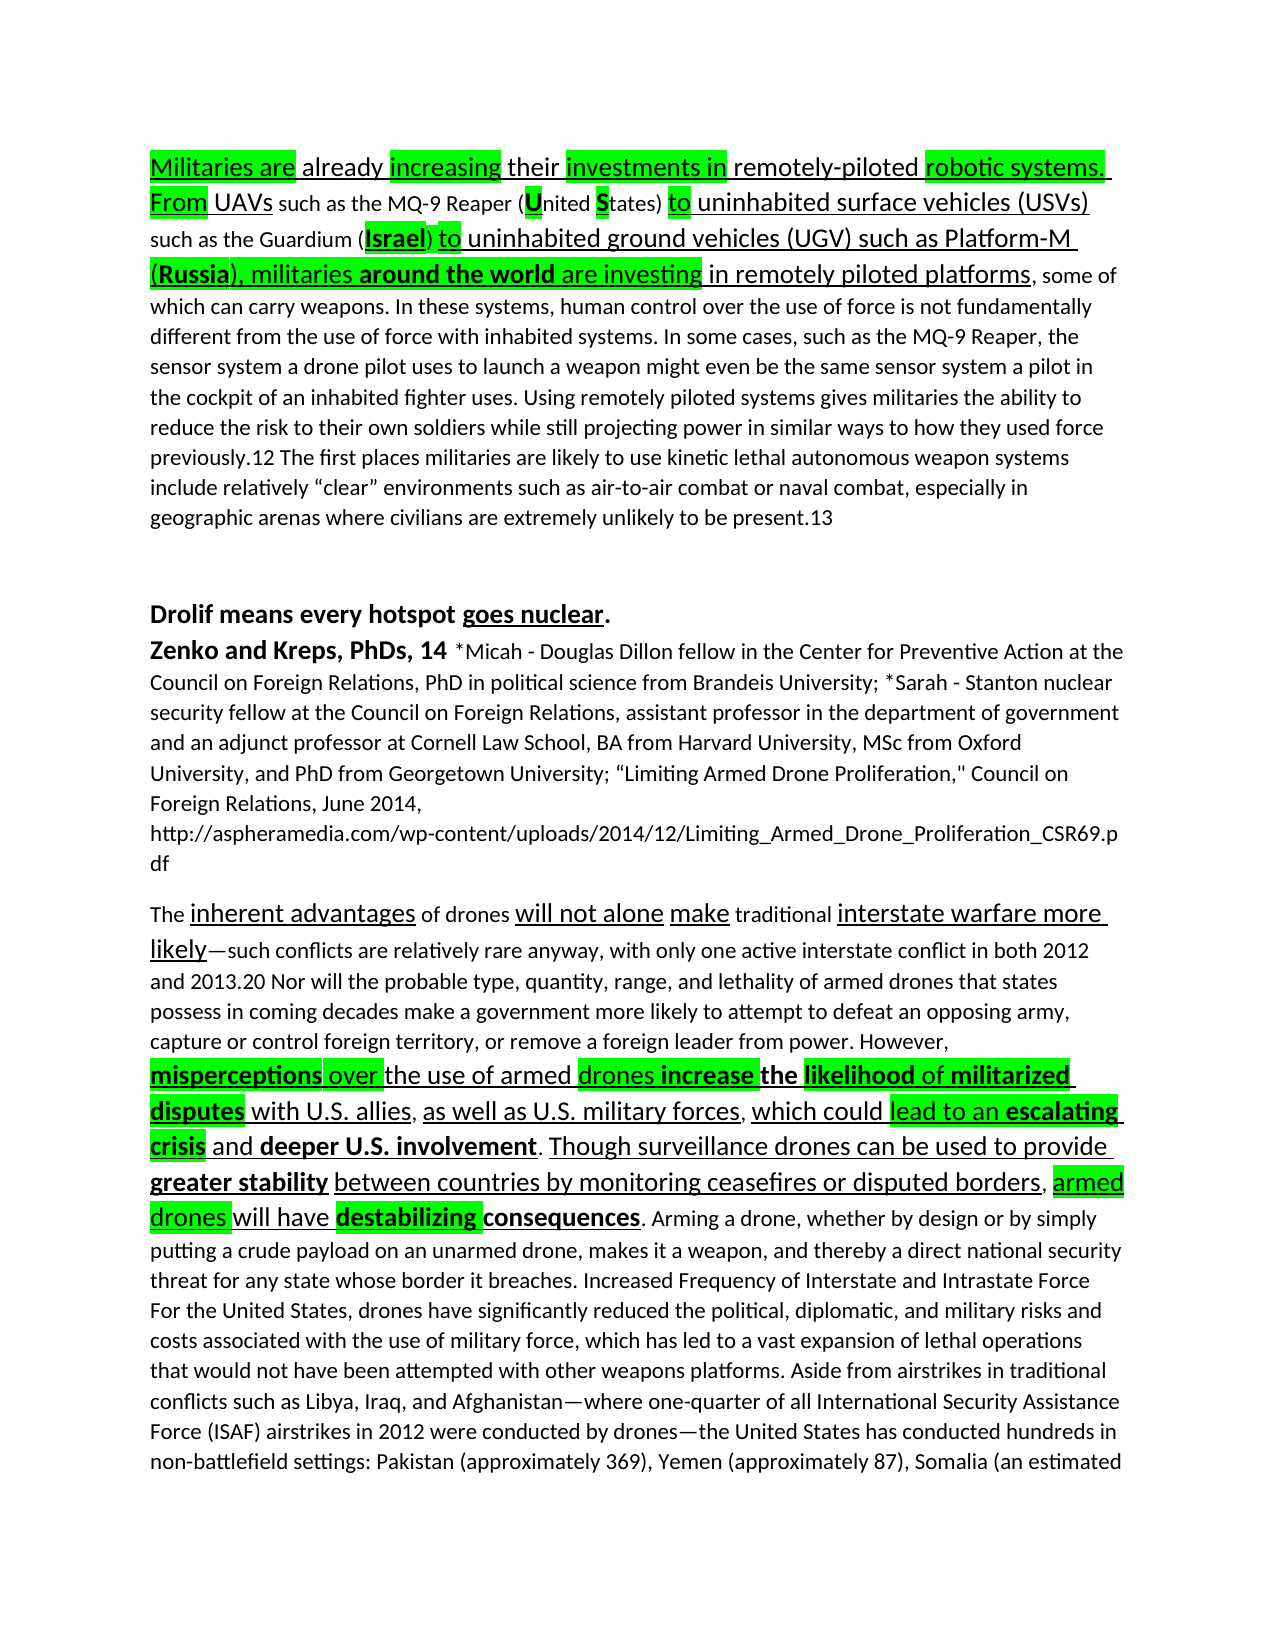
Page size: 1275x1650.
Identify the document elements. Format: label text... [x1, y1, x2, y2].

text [150, 896, 1125, 1475]
subtitle Drolif means every hotspot goes nuclear. [150, 597, 1125, 630]
text Militaries are already increasing their investments in remotely-piloted robotic systems. From UAVs such as the MQ-9 Reaper (United States) to uninhabited surface vehicles (USVs) such as the Guardium (Israel) to uninhabited ground vehicles (UGV) such as Platform-M (Russia), militaries around the world are investing in remotely piloted platforms, some of which can carry weapons. In these systems, human control over the use of force is not fundamentally different from the use of force with inhabited systems. In some cases, such as the MQ-9 Reaper, the sensor system a drone pilot uses to launch a weapon might even be the same sensor system a pilot in the cockpit of an inhabited fighter uses. Using remotely piloted systems gives militaries the ability to reduce the risk to their own soldiers while still projecting power in similar ways to how they used force previously.12 The first places militaries are likely to use kinetic lethal autonomous weapon systems include relatively “clear” environments such as air-to-air combat or naval combat, especially in geographic arenas where civilians are extremely unlikely to be present.13 [150, 150, 1125, 532]
text Zenko and Kreps, PhDs, 14 *Micah - Douglas Dillon fellow in the Center for Preventive Action at the Council on Foreign Relations, PhD in political science from Brandeis University; *Sarah - Stanton nuclear security fellow at the Council on Foreign Relations, assistant professor in the department of government and an adjunct professor at Cornell Law School, BA from Harvard University, MSc from Oxford University, and PhD from Georgetown University; “Limiting Armed Drone Proliferation," Council on Foreign Relations, June 2014, http://aspheramedia.com/wp-content/uploads/2014/12/Limiting_Armed_Drone_Proliferation_CSR69.pdf [150, 633, 1125, 877]
